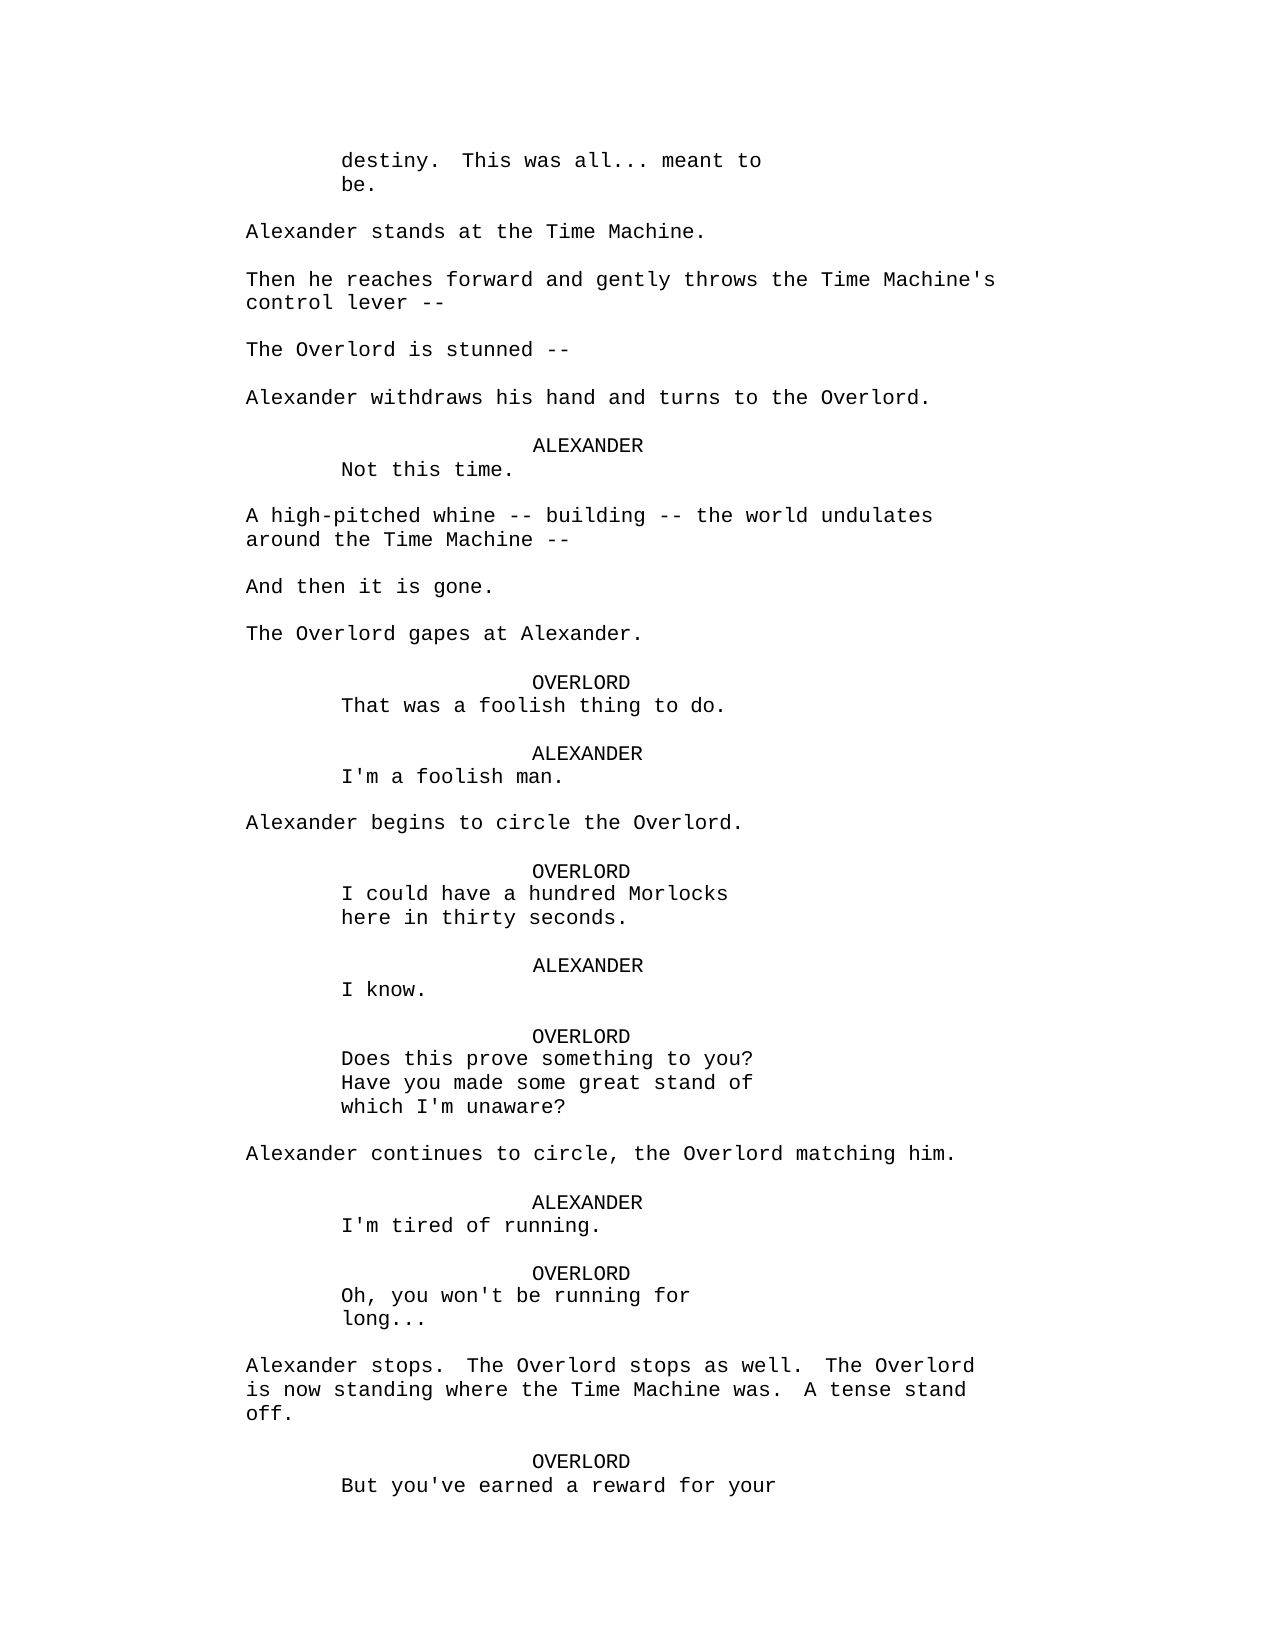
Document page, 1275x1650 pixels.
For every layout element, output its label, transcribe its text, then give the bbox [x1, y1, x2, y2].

text Alexander stops. The Overlord stops as well. The Overlord is now standing where the Time Machine was. A tense stand off. [246, 1356, 995, 1426]
subtitle ALEXANDER [246, 954, 931, 978]
text The Overlord gapes at Alexander. [246, 623, 1096, 647]
text Alexander stands at the Time Machine. [246, 221, 1096, 245]
text And then it is gone. [246, 576, 1096, 599]
text I'm tired of running. [341, 1214, 1096, 1237]
text Alexander begins to circle the Overlord. [246, 812, 1096, 836]
text Alexander withdraws his hand and turns to the Overlord. [246, 387, 1096, 410]
text A high-pitched whine -- building -- the world undulates around the Time Machine -- [246, 505, 936, 552]
subtitle OVERLORD [532, 1025, 1096, 1048]
subtitle ALEXANDER [532, 741, 1096, 765]
text Then he reaches forward and gently throws the Time Machine's control lever -- [246, 268, 1001, 316]
subtitle OVERLORD [532, 859, 1096, 883]
text I know. [341, 978, 1096, 1001]
text Alexander continues to circle, the Overlord matching him. [246, 1143, 1096, 1167]
subtitle ALEXANDER [532, 1190, 1096, 1214]
subtitle ALEXANDER [246, 434, 931, 458]
text The Overlord is stunned -- [246, 339, 1096, 363]
subtitle OVERLORD [532, 1450, 1096, 1474]
subtitle OVERLORD [532, 671, 1096, 694]
text Not this time. [341, 458, 1096, 481]
text destiny. This was all... meant to be. [341, 150, 778, 198]
text I'm a foolish man. [341, 765, 1096, 788]
text That was a foolish thing to do. [341, 694, 1096, 718]
subtitle OVERLORD [532, 1261, 1096, 1285]
text Does this prove something to you? Have you made some great stand of which I'm unaware? [341, 1048, 753, 1119]
text But you've earned a reward for your [341, 1474, 1096, 1497]
text I could have a hundred Morlocks here in thirty seconds. [341, 883, 766, 930]
text Oh, you won't be running for long... [341, 1285, 766, 1332]
